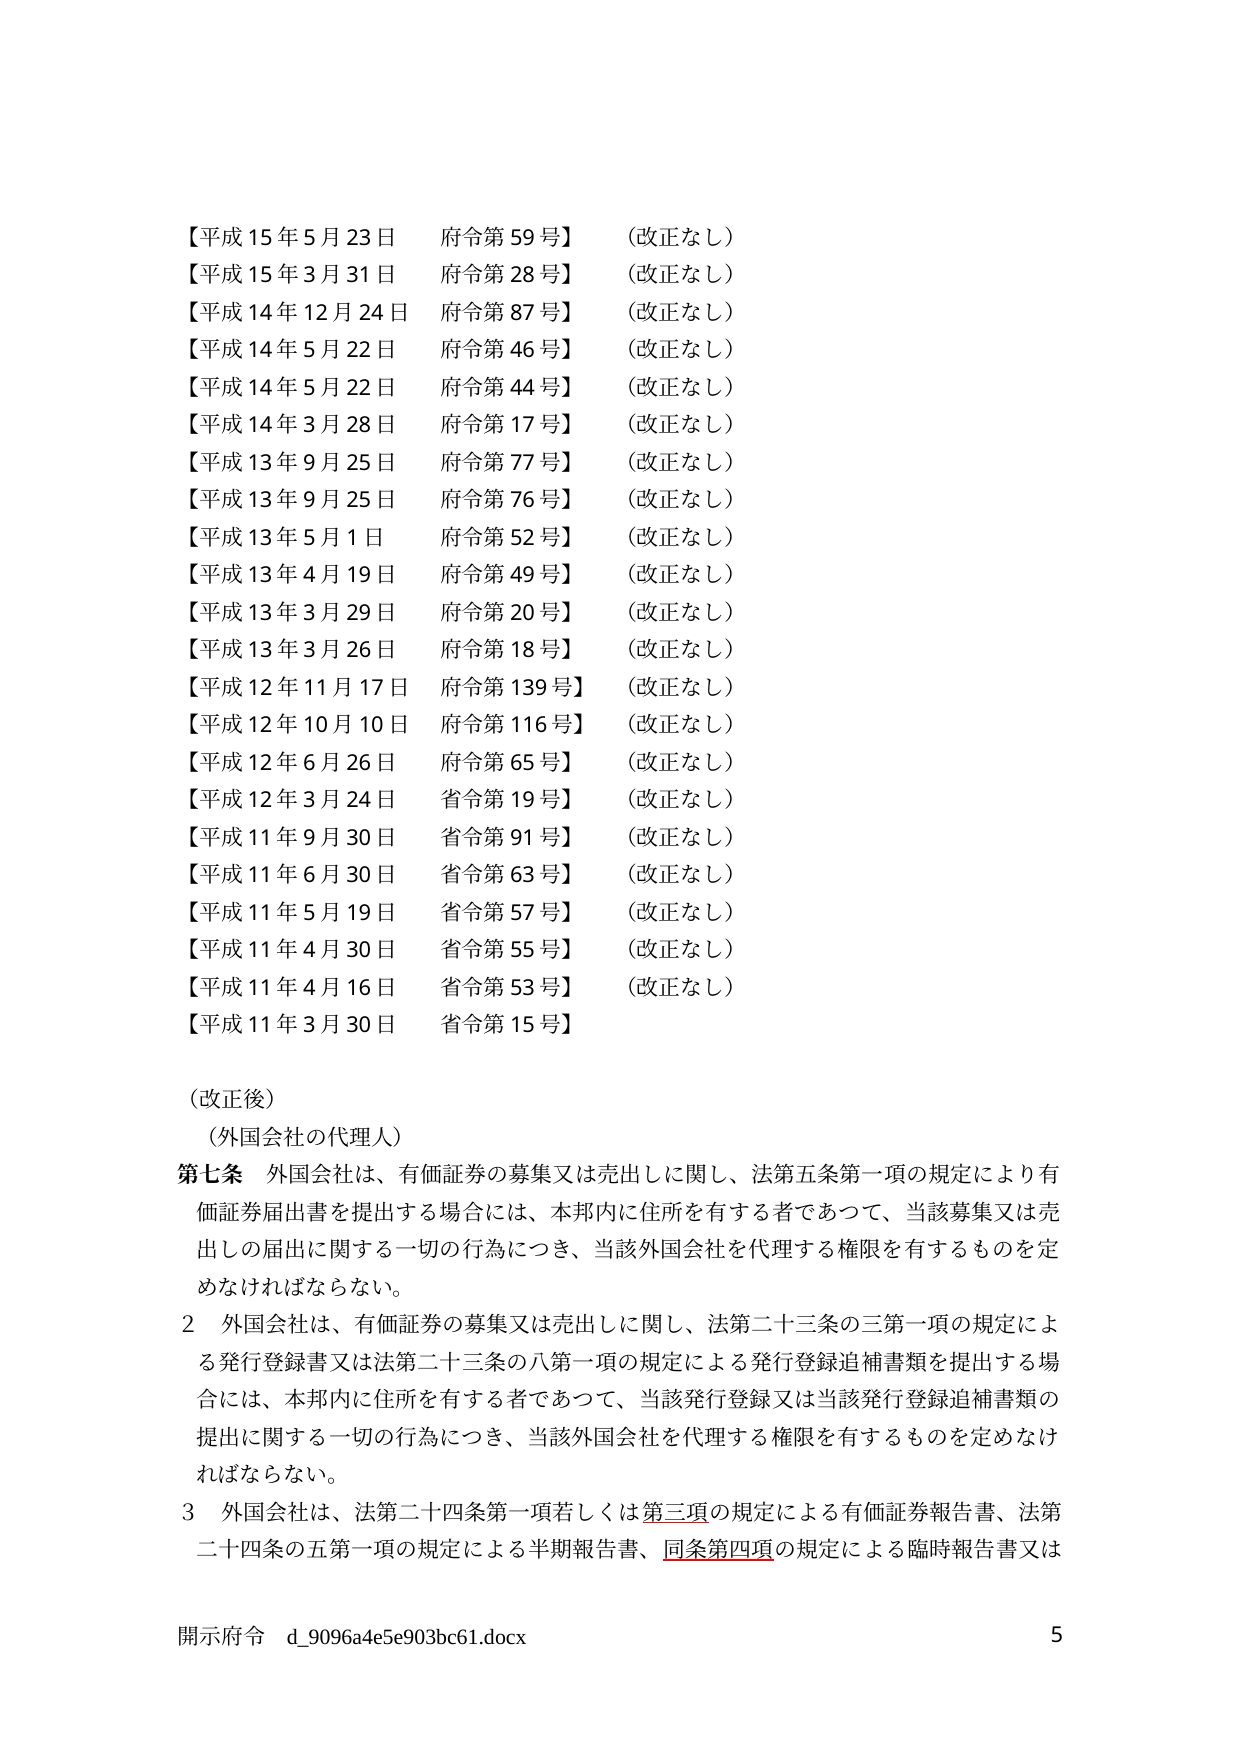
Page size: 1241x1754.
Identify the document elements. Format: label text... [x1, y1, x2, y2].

text 【平成11年3月30日 省令第15号】 [177, 1004, 1063, 1042]
text 【平成15年5月23日 府令第59号】 （改正なし） [177, 217, 1063, 254]
text 【平成13年3月26日 府令第18号】 （改正なし） [177, 629, 1063, 667]
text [177, 1492, 1063, 1567]
text 【平成14年3月28日 府令第17号】 （改正なし） [177, 404, 1063, 442]
text 【平成12年10月10日 府令第116号】 （改正なし） [177, 704, 1063, 742]
text 【平成11年9月30日 省令第91号】 （改正なし） [177, 817, 1063, 854]
text 【平成11年5月19日 省令第57号】 （改正なし） [177, 892, 1063, 929]
text 第七条 外国会社は、有価証券の募集又は売出しに関し、法第五条第一項の規定により有価証券届出書を提出する場合には、本邦内に住所を有する者であつて、当該募集又は売出しの届出に関する一切の行為につき、当該外国会社を代理する権限を有するものを定めなければならない。 [177, 1154, 1063, 1304]
text 【平成14年12月24日 府令第87号】 （改正なし） [177, 292, 1063, 329]
text （改正後） [177, 1079, 1063, 1117]
text 【平成12年11月17日 府令第139号】 （改正なし） [177, 667, 1063, 704]
text 【平成13年5月1日 府令第52号】 （改正なし） [177, 517, 1063, 554]
text 【平成13年4月19日 府令第49号】 （改正なし） [177, 554, 1063, 592]
text 【平成14年5月22日 府令第46号】 （改正なし） [177, 329, 1063, 367]
text 【平成15年3月31日 府令第28号】 （改正なし） [177, 254, 1063, 292]
text 【平成11年4月16日 省令第53号】 （改正なし） [177, 967, 1063, 1004]
text 【平成11年4月30日 省令第55号】 （改正なし） [177, 929, 1063, 967]
text 【平成13年3月29日 府令第20号】 （改正なし） [177, 592, 1063, 629]
text 【平成13年9月25日 府令第77号】 （改正なし） [177, 442, 1063, 479]
text 【平成12年6月26日 府令第65号】 （改正なし） [177, 742, 1063, 779]
text 【平成14年5月22日 府令第44号】 （改正なし） [177, 367, 1063, 404]
text 【平成11年6月30日 省令第63号】 （改正なし） [177, 854, 1063, 892]
text 【平成13年9月25日 府令第76号】 （改正なし） [177, 479, 1063, 517]
text （外国会社の代理人） [196, 1117, 1063, 1154]
text ２ 外国会社は、有価証券の募集又は売出しに関し、法第二十三条の三第一項の規定による発行登録書又は法第二十三条の八第一項の規定による発行登録追補書類を提出する場合には、本邦内に住所を有する者であつて、当該発行登録又は当該発行登録追補書類の提出に関する一切の行為につき、当該外国会社を代理する権限を有するものを定めなければならない。 [177, 1304, 1063, 1492]
text 【平成12年3月24日 省令第19号】 （改正なし） [177, 779, 1063, 817]
